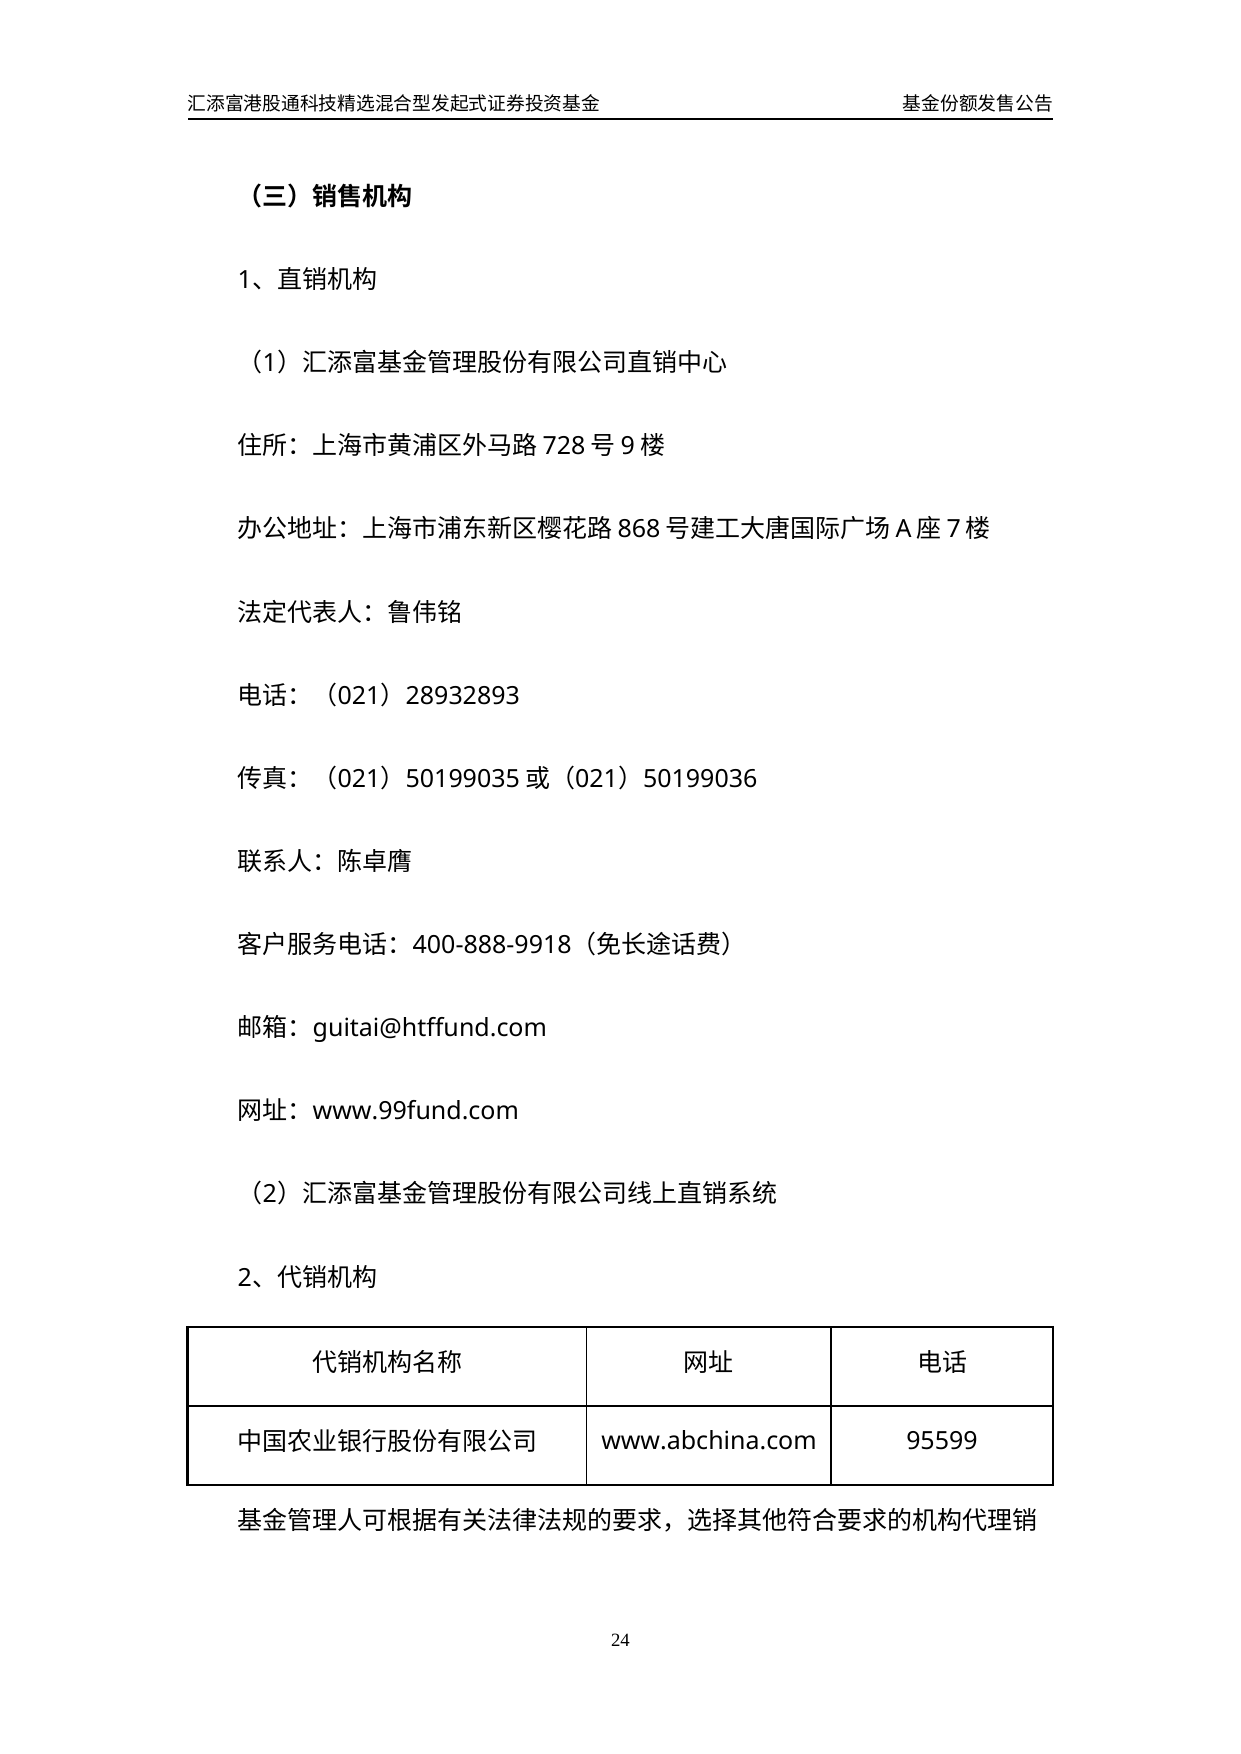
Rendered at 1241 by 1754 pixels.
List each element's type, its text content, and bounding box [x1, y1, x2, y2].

text 住所：上海市黄浦区外马路728号9楼 [187, 411, 1053, 476]
table_header 网址 [587, 1328, 830, 1405]
text （2）汇添富基金管理股份有限公司线上直销系统 [187, 1159, 1053, 1224]
table_header 代销机构名称 [189, 1328, 586, 1405]
text 联系人：陈卓膺 [187, 827, 1053, 892]
text 法定代表人：鲁伟铭 [187, 578, 1053, 643]
text （1）汇添富基金管理股份有限公司直销中心 [187, 328, 1053, 393]
table_cell www.abchina.com [587, 1407, 830, 1484]
text 2、代销机构 [187, 1243, 1053, 1308]
text 邮箱：guitai@htffund.com [187, 993, 1053, 1058]
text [187, 1486, 1053, 1551]
text 电话：（021）28932893 [187, 661, 1053, 726]
text 客户服务电话：400-888-9918（免长途话费） [187, 910, 1053, 975]
text 办公地址：上海市浦东新区樱花路868号建工大唐国际广场A座7楼 [187, 494, 1053, 559]
text 1、直销机构 [187, 245, 1053, 310]
table_cell 中国农业银行股份有限公司 [189, 1407, 586, 1484]
text 网址：www.99fund.com [187, 1076, 1053, 1141]
text （三）销售机构 [187, 162, 1053, 227]
table_header 电话 [832, 1328, 1052, 1405]
table_cell 95599 [832, 1407, 1052, 1484]
text 传真：（021）50199035或（021）50199036 [187, 744, 1053, 809]
